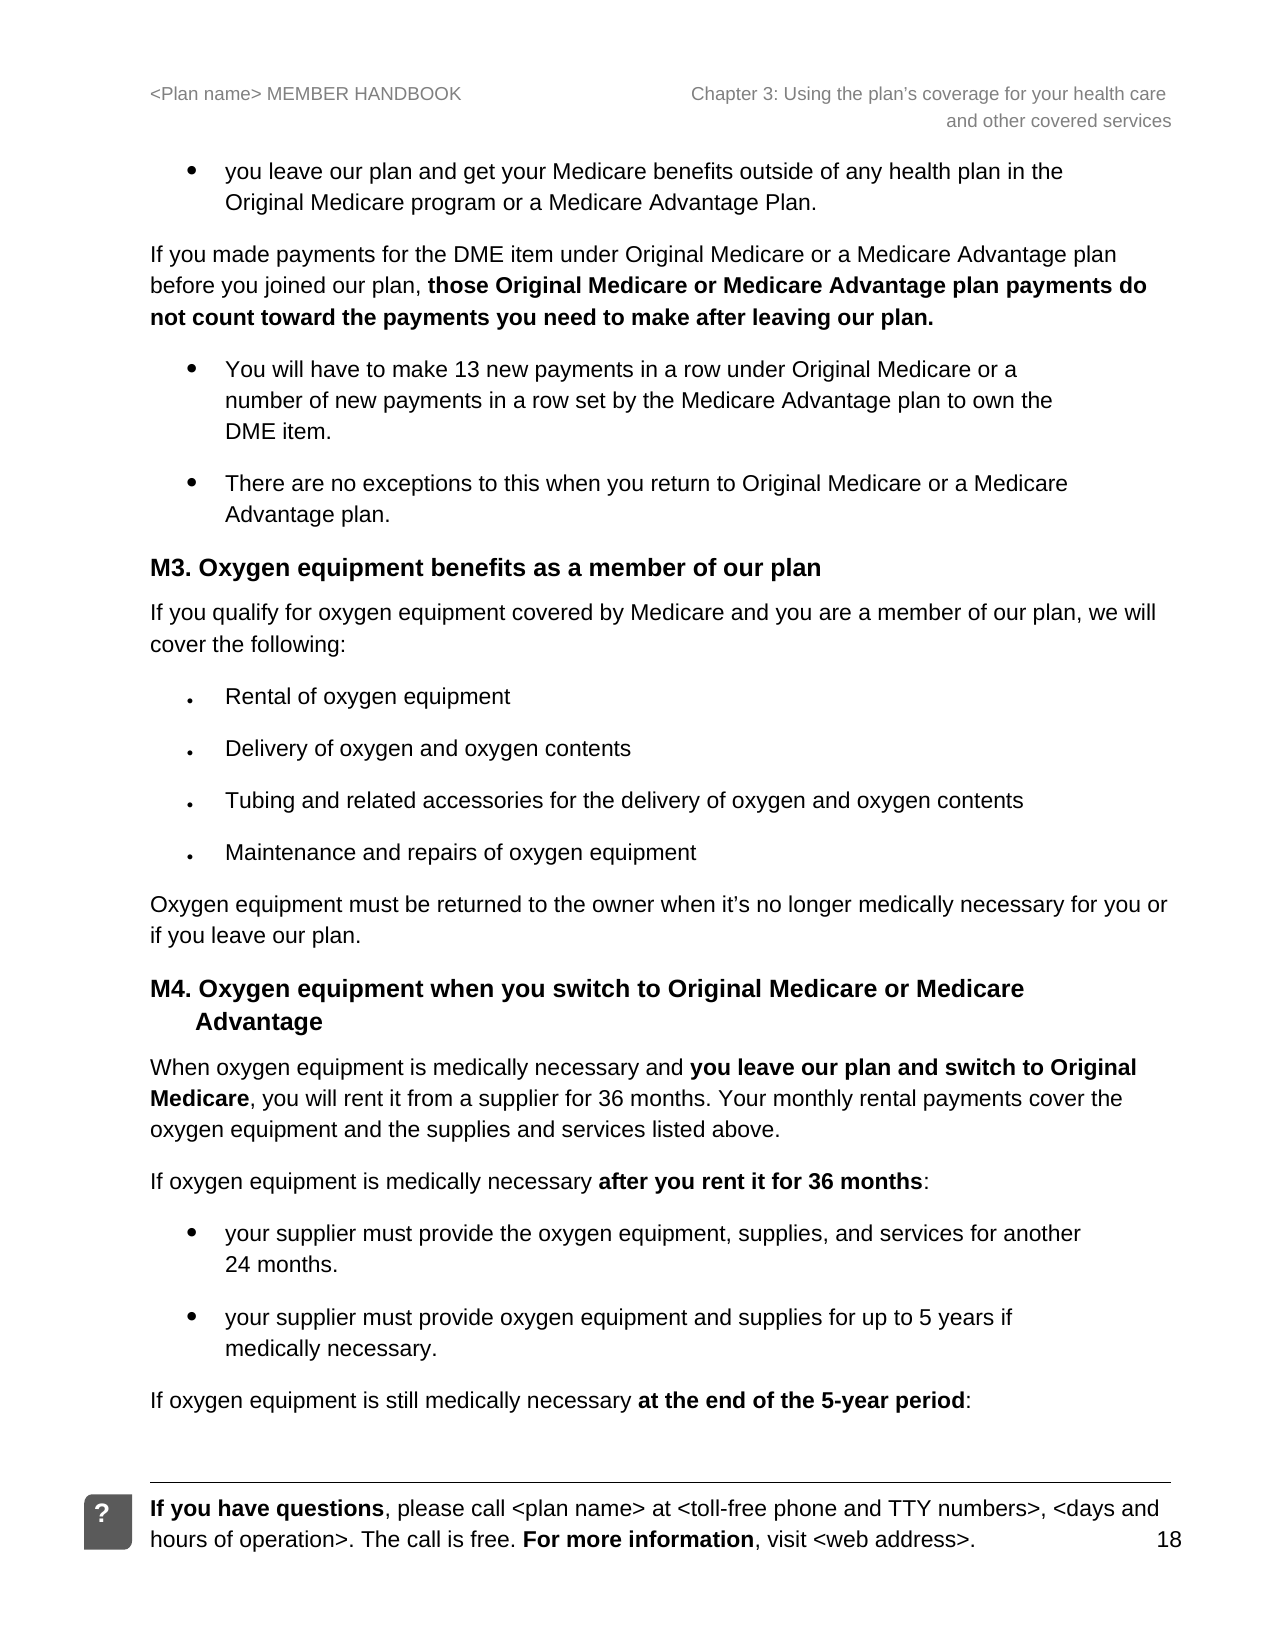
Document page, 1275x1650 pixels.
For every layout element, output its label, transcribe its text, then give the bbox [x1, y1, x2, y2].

list your supplier must provide oxygen equipment and supplies for up to 5 years if medically necessary. [187, 1300, 1096, 1362]
subtitle M4. Oxygen equipment when you switch to Original Medicare or Medicare Advantage [150, 971, 1096, 1037]
subtitle M3. Oxygen equipment benefits as a member of our plan [150, 550, 1096, 583]
list There are no exceptions to this when you return to Original Medicare or a Medicare Advantage plan. [187, 467, 1096, 529]
text When oxygen equipment is medically necessary and you leave our plan and switch to Original Medicare, you will rent it from a supplier for 36 months. Your monthly rental payments cover the oxygen equipment and the supplies and services listed above. [150, 1050, 1171, 1144]
list Tubing and related accessories for the delivery of oxygen and oxygen contents [187, 783, 1096, 814]
list Rental of oxygen equipment [187, 679, 1096, 710]
text If oxygen equipment is medically necessary after you rent it for 36 months: [150, 1164, 1171, 1196]
list Maintenance and repairs of oxygen equipment [187, 835, 1096, 867]
text Oxygen equipment must be returned to the owner when it’s no longer medically necessary for you or if you leave our plan. [150, 887, 1171, 950]
text If oxygen equipment is still medically necessary at the end of the 5-year period: [150, 1383, 1171, 1414]
list your supplier must provide the oxygen equipment, supplies, and services for another 24 months. [187, 1217, 1096, 1279]
list You will have to make 13 new payments in a row under Original Medicare or a number of new payments in a row set by the Medicare Advantage plan to own the DME item. [187, 352, 1096, 446]
text If you made payments for the DME item under Original Medicare or a Medicare Advantage plan before you joined our plan, those Original Medicare or Medicare Advantage plan payments do not count toward the payments you need to make after leaving our plan. [150, 237, 1171, 331]
list you leave our plan and get your Medicare benefits outside of any health plan in the Original Medicare program or a Medicare Advantage Plan. [187, 154, 1096, 217]
text If you qualify for oxygen equipment covered by Medicare and you are a member of our plan, we will cover the following: [150, 596, 1171, 658]
list Delivery of oxygen and oxygen contents [187, 731, 1096, 762]
